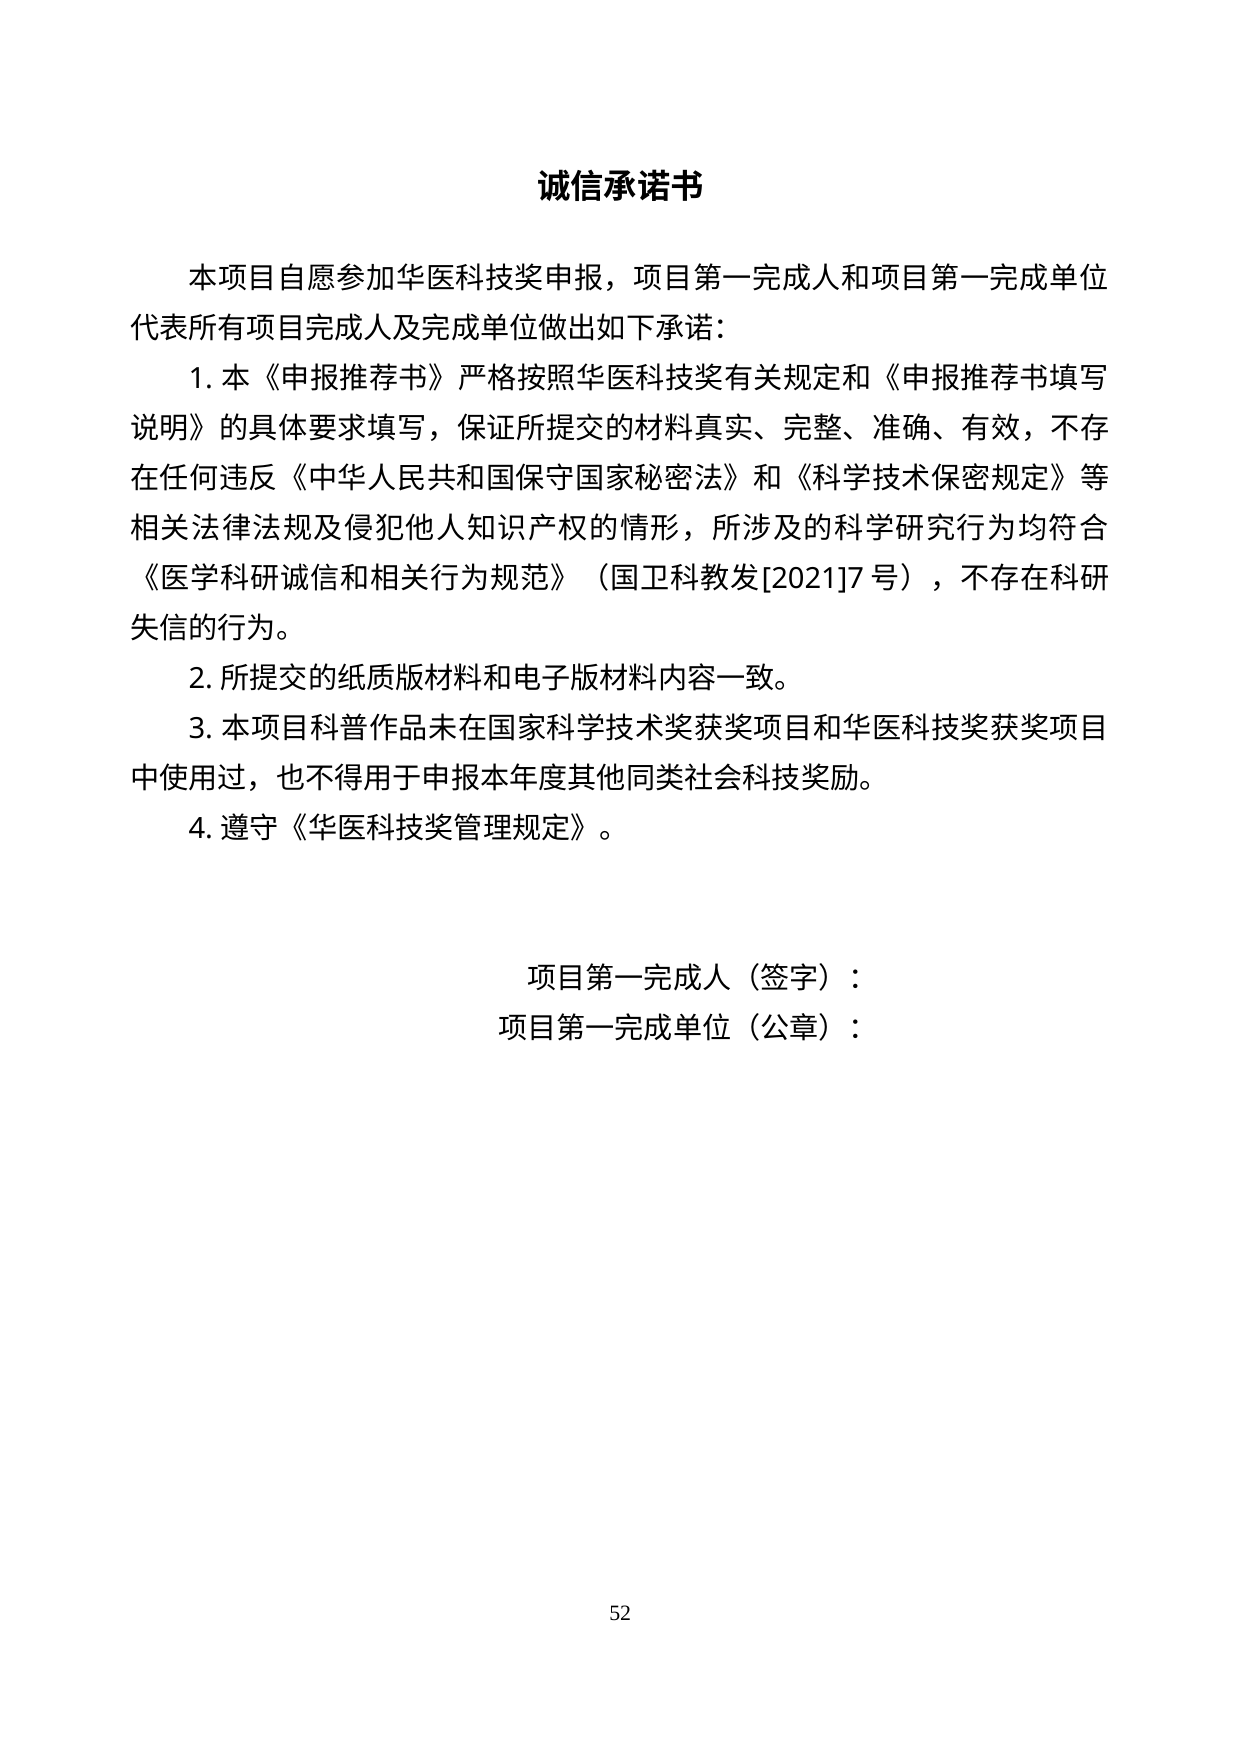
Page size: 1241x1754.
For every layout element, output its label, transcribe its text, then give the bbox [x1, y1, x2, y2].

text 2. 所提交的纸质版材料和电子版材料内容一致。 [130, 649, 1110, 699]
text 3. 本项目科普作品未在国家科学技术奖获奖项目和华医科技奖获奖项目中使用过，也不得用于申报本年度其他同类社会科技奖励。 [130, 699, 1110, 799]
text 项目第一完成人（签字）： [130, 949, 877, 999]
text 诚信承诺书 [130, 160, 1110, 208]
text 4. 遵守《华医科技奖管理规定》。 [130, 799, 1110, 849]
text 1. 本《申报推荐书》严格按照华医科技奖有关规定和《申报推荐书填写说明》的具体要求填写，保证所提交的材料真实、完整、准确、有效，不存在任何违反《中华人民共和国保守国家秘密法》和《科学技术保密规定》等相关法律法规及侵犯他人知识产权的情形，所涉及的科学研究行为均符合《医学科研诚信和相关行为规范》（国卫科教发[2021]7号），不存在科研失信的行为。 [130, 349, 1110, 649]
text 本项目自愿参加华医科技奖申报，项目第一完成人和项目第一完成单位代表所有项目完成人及完成单位做出如下承诺： [130, 249, 1110, 349]
text 项目第一完成单位（公章）： [130, 999, 877, 1049]
